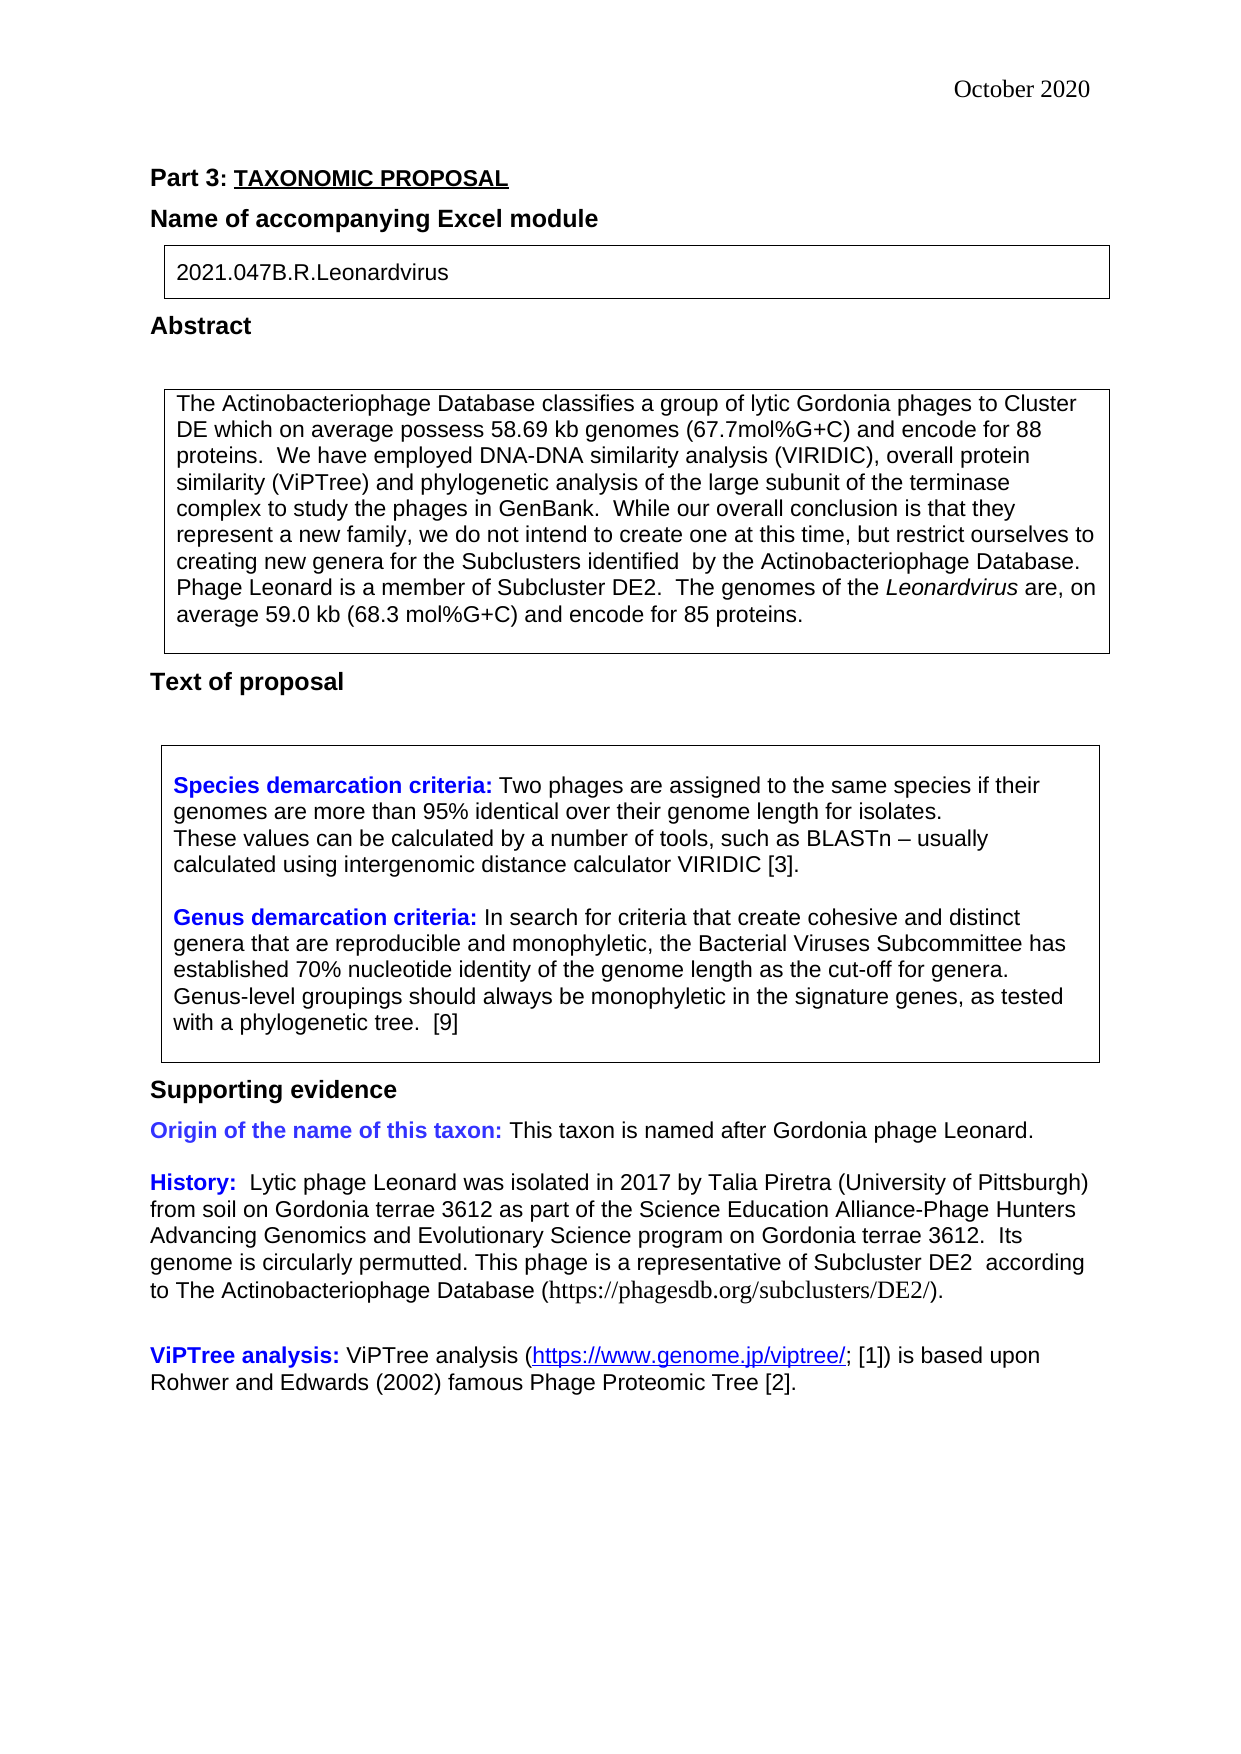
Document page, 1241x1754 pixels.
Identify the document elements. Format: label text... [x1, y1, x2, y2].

text Name of accompanying Excel module [150, 204, 1090, 232]
table_header The Actinobacteriophage Database classifies a group of lytic Gordonia phages to Cluster DE which on average possess 58.69 kb genomes (67.7mol%G+C) and encode for 88 proteins. We have employed DNA-DNA similarity analysis (VIRIDIC), overall protein similarity (ViPTree) and phylogenetic analysis of the large subunit of the terminase complex to study the phages in GenBank. While our overall conclusion is that they represent a new family, we do not intend to create one at this time, but restrict ourselves to creating new genera for the Subclusters identified by the Actinobacteriophage Database. Phage Leonard is a member of Subcluster DE2. The genomes of the Leonardvirus are, on average 59.0 kb (68.3 mol%G+C) and encode for 85 proteins. [165, 390, 1109, 653]
text Supporting evidence [150, 1075, 1090, 1104]
text Origin of the name of this taxon: This taxon is named after Gordonia phage Leonard. [150, 1117, 1090, 1143]
text History: Lytic phage Leonard was isolated in 2017 by Talia Piretra (University of Pittsburgh) from soil on Gordonia terrae 3612 as part of the Science Education Alliance-Phage Hunters Advancing Genomics and Evolutionary Science program on Gordonia terrae 3612. Its genome is circularly permutted. This phage is a representative of Subcluster DE2 according to The Actinobacteriophage Database (https://phagesdb.org/subclusters/DE2/). [150, 1169, 1090, 1303]
text Part 3: TAXONOMIC PROPOSAL [150, 162, 1090, 191]
text ViPTree analysis: ViPTree analysis (https://www.genome.jp/viptree/; [1]) is based upon Rohwer and Edwards (2002) famous Phage Proteomic Tree [2]. [150, 1342, 1090, 1395]
text Text of proposal [150, 667, 1090, 696]
table_header [150, 708, 1111, 1063]
text Abstract [150, 311, 1090, 340]
table_header 2021.047B.R.Leonardvirus [165, 246, 1109, 297]
